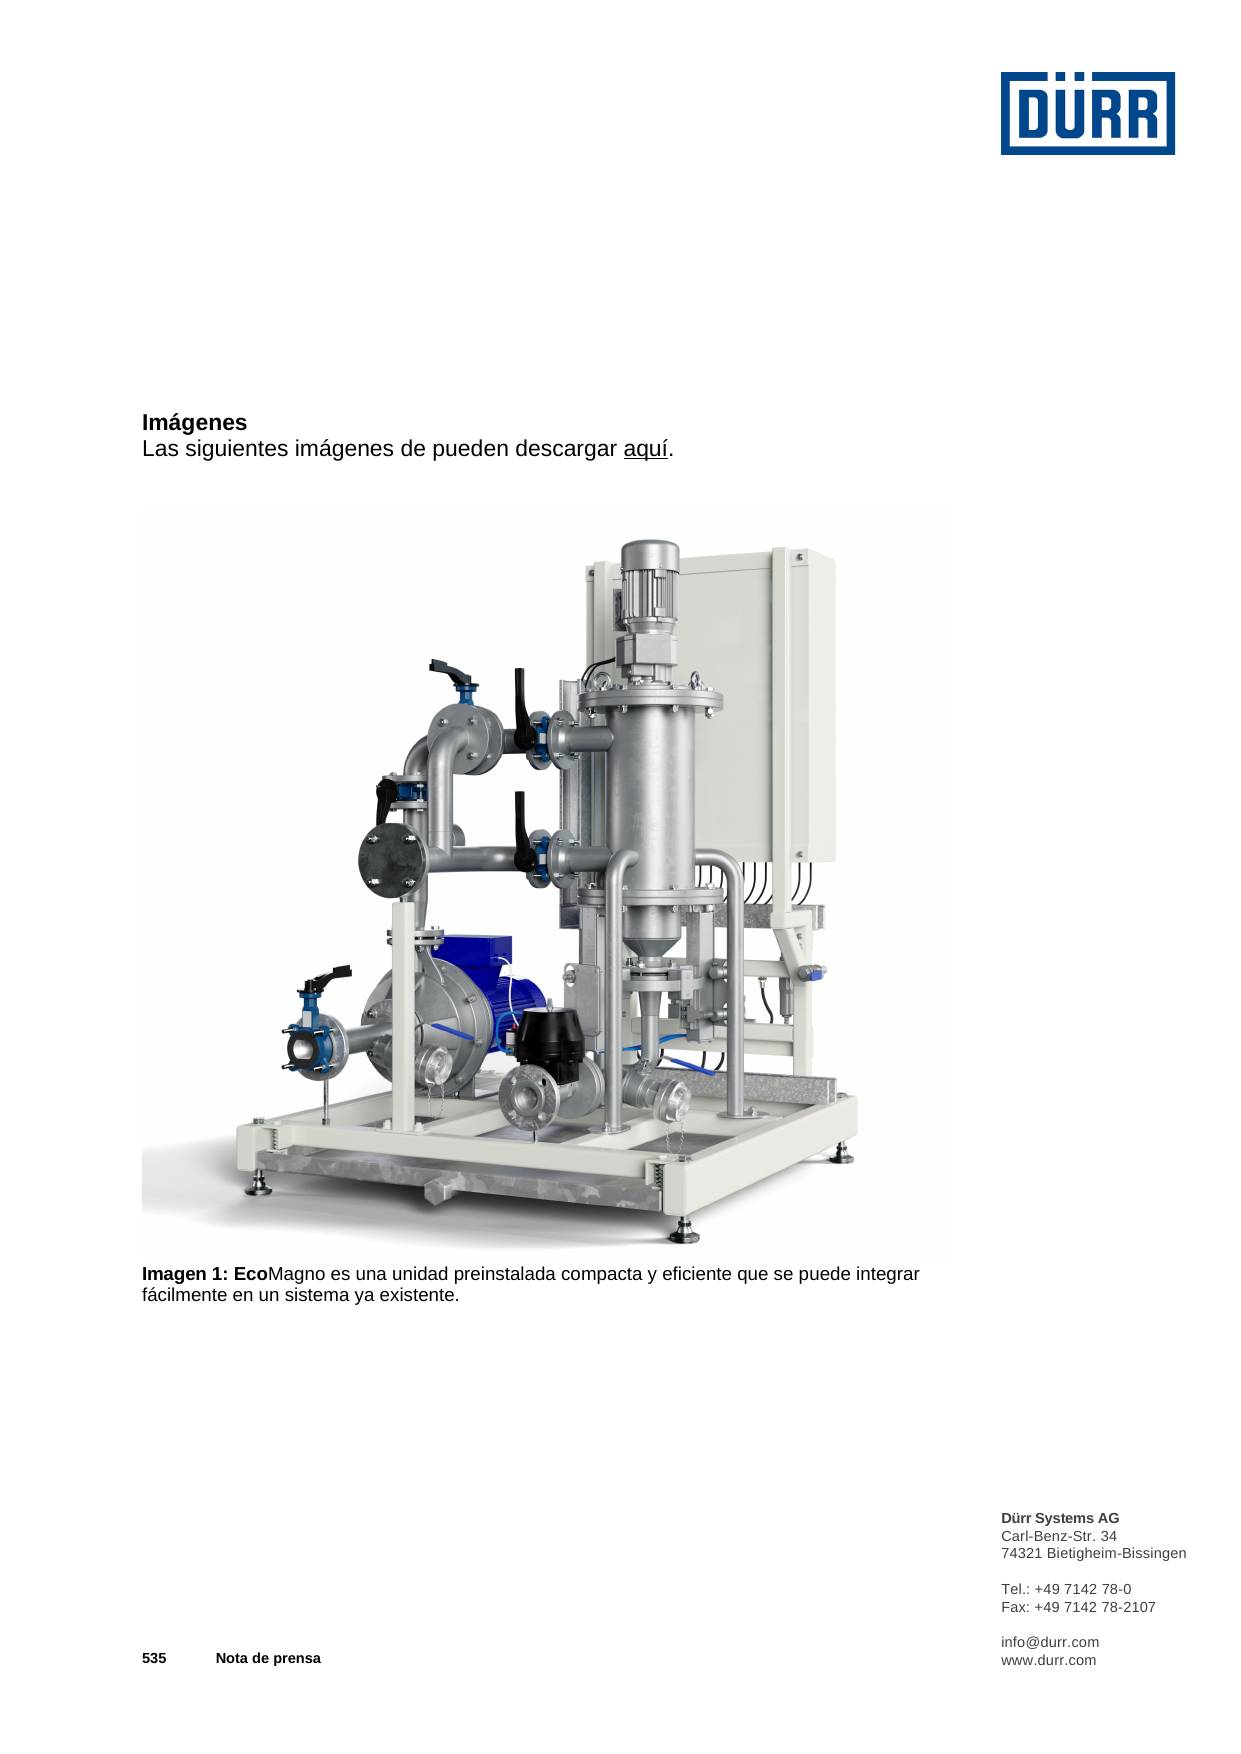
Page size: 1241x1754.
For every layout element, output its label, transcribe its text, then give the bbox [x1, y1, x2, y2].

text Imágenes [142, 401, 951, 435]
text Imagen 1: EcoMagno es una unidad preinstalada compacta y eficiente que se puede integrar fácilmente en un sistema ya existente. [142, 1263, 951, 1306]
picture [1001, 72, 1175, 155]
picture [141, 508, 951, 1263]
text Las siguientes imágenes de pueden descargar aquí. [142, 435, 951, 461]
